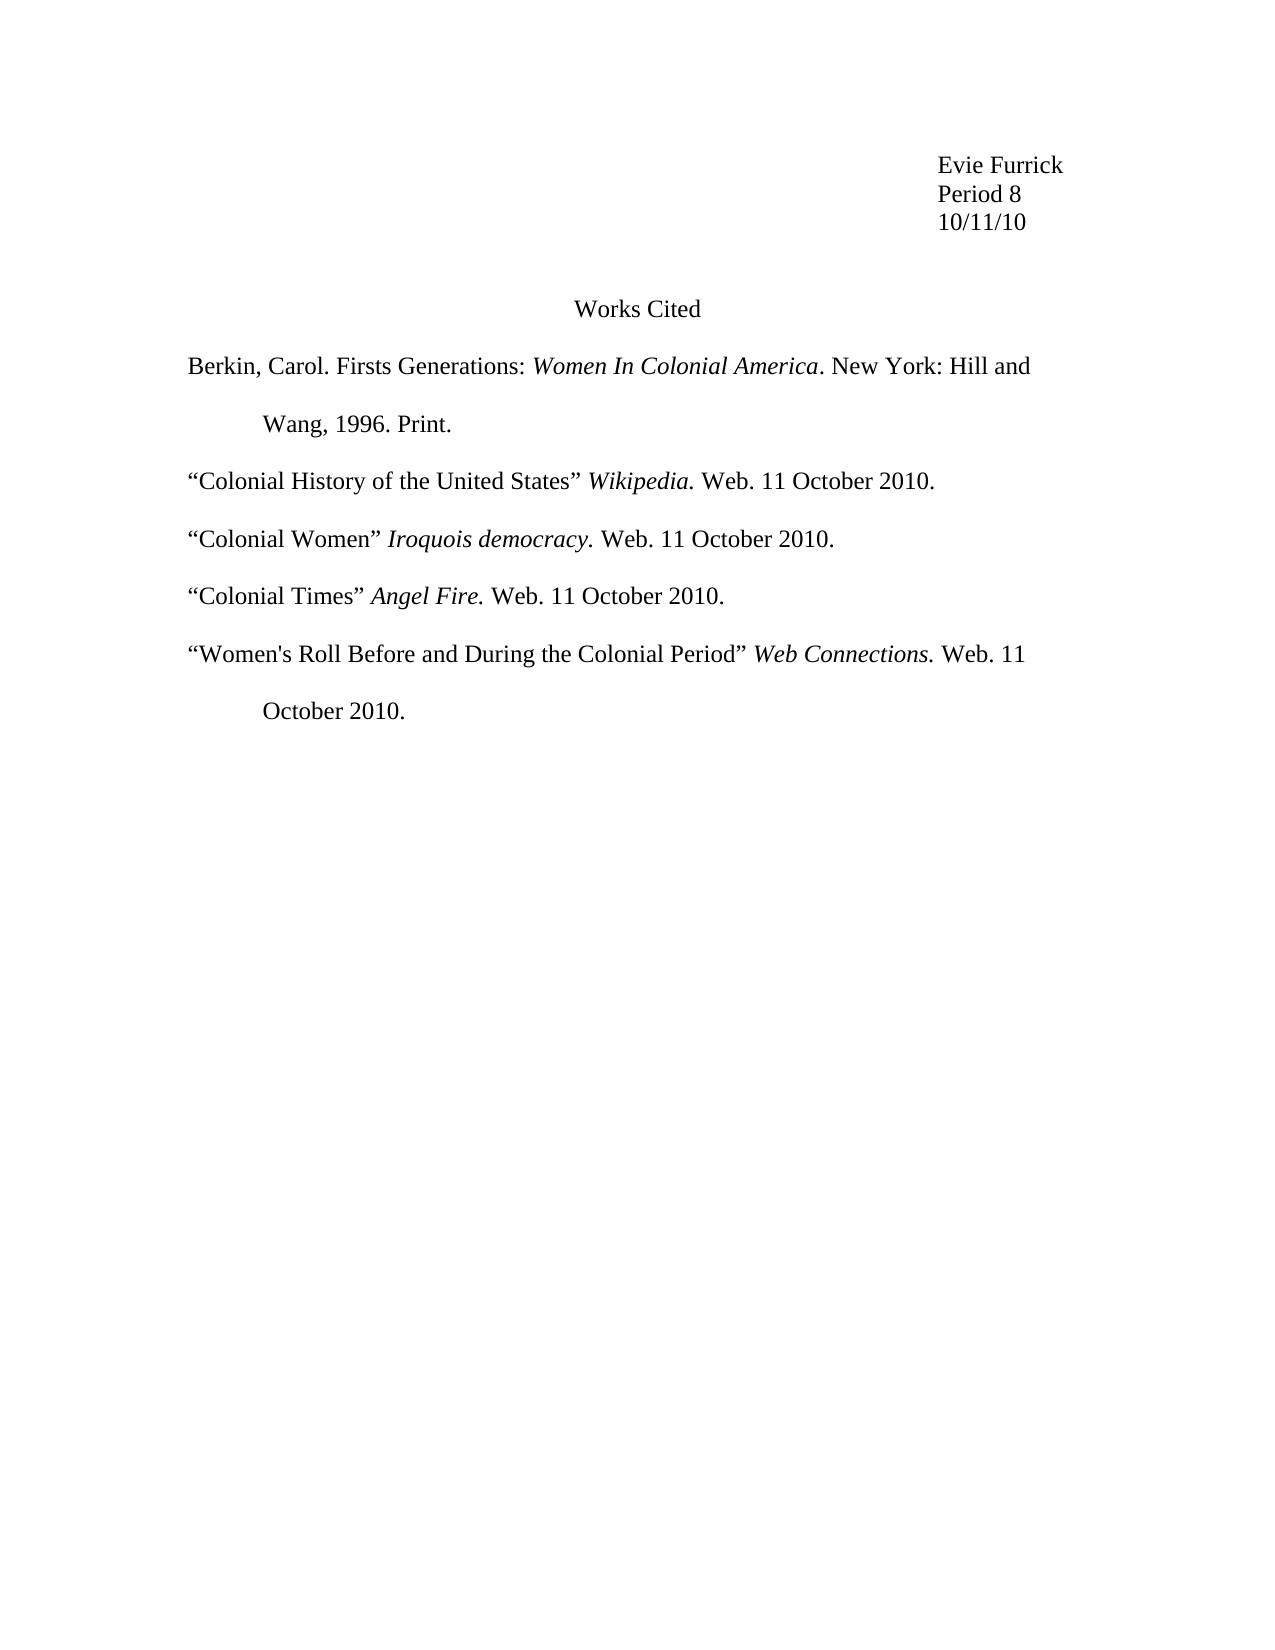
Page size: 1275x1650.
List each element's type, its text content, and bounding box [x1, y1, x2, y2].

text Wang, 1996. Print. [187, 409, 1087, 437]
text 10/11/10 [187, 207, 1087, 236]
text “Women's Roll Before and During the Colonial Period” Web Connections. Web. 11 [187, 639, 1087, 667]
text “Colonial History of the United States” Wikipedia. Web. 11 October 2010. [187, 466, 1087, 495]
text “Colonial Women” Iroquois democracy. Web. 11 October 2010. [187, 524, 1087, 552]
text Evie Furrick [187, 150, 1087, 179]
text Berkin, Carol. Firsts Generations: Women In Colonial America. New York: Hill and [187, 351, 1087, 380]
text Works Cited [187, 294, 1087, 322]
text Period 8 [187, 179, 1087, 207]
text October 2010. [187, 696, 1087, 725]
text “Colonial Times” Angel Fire. Web. 11 October 2010. [187, 581, 1087, 610]
